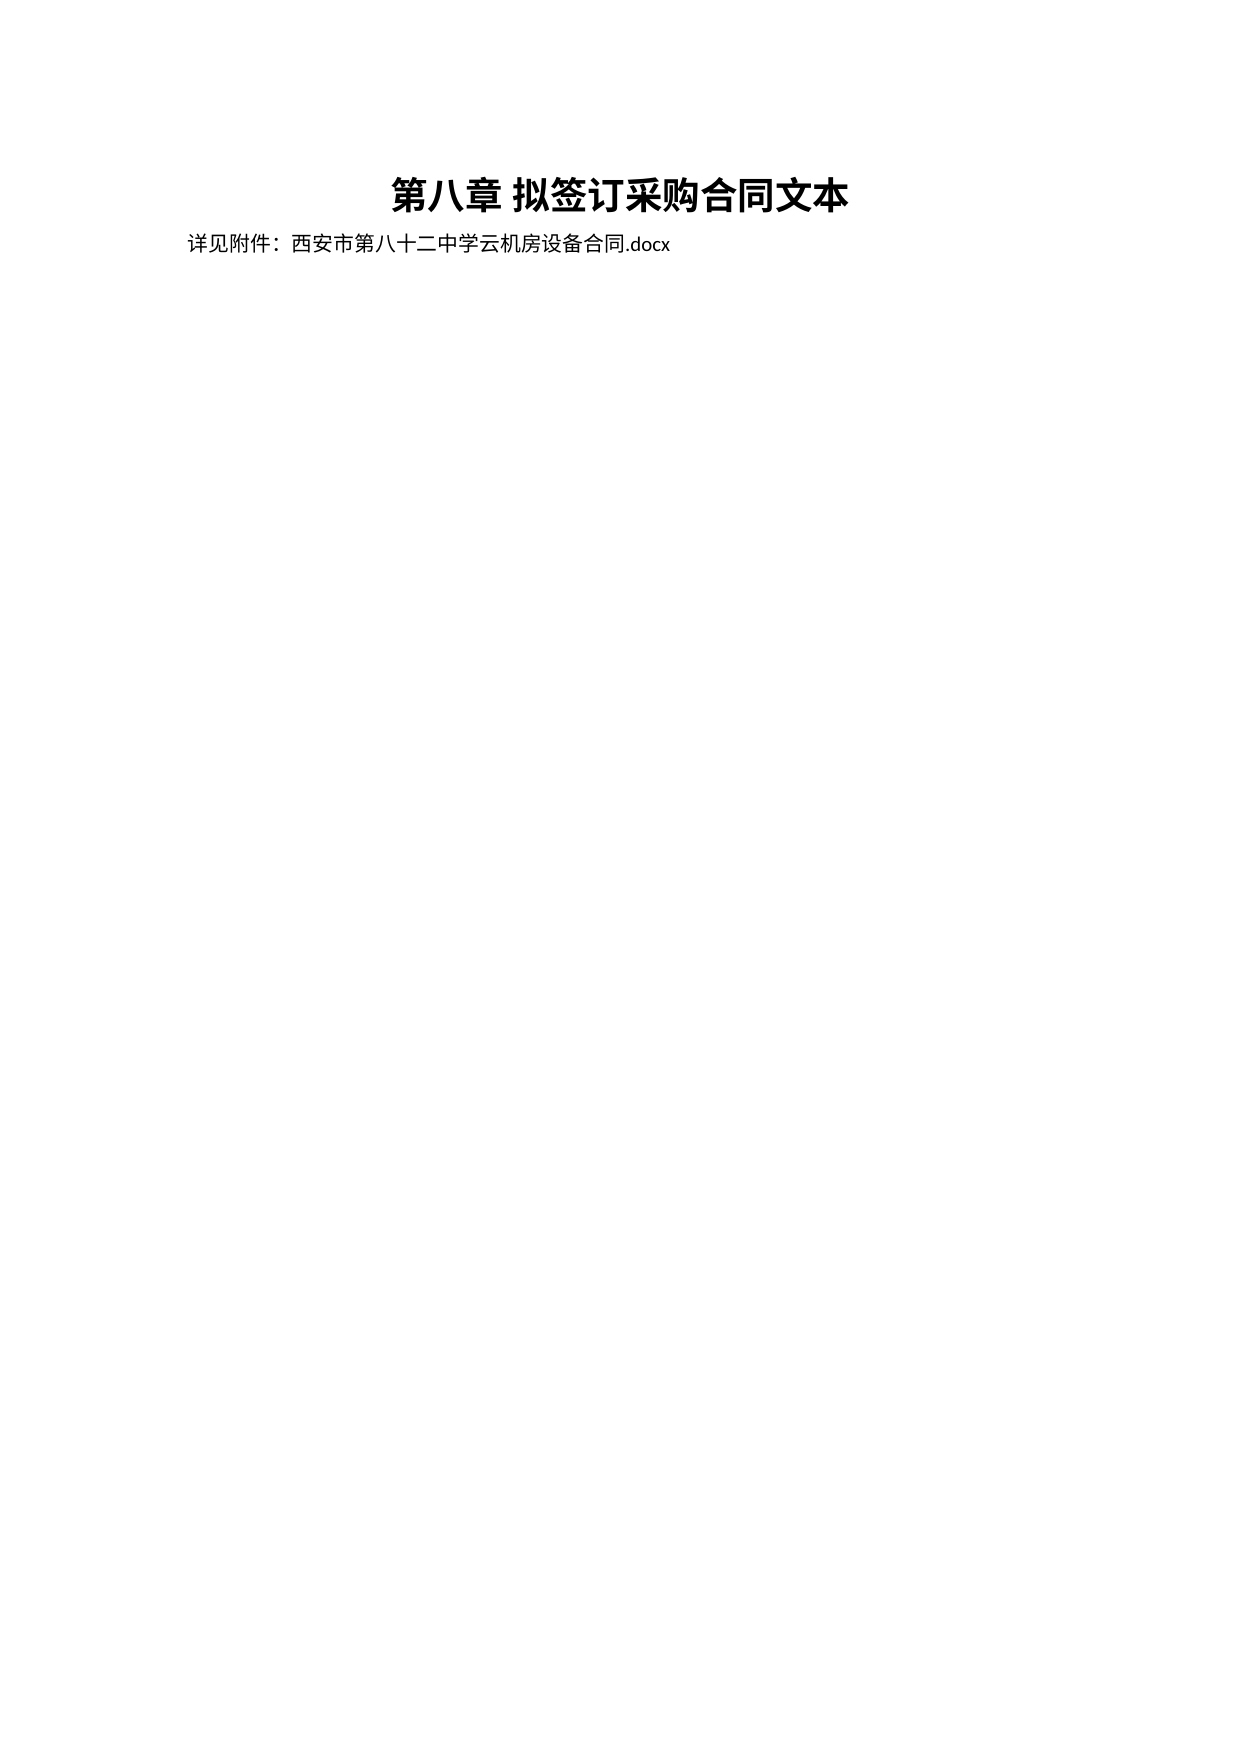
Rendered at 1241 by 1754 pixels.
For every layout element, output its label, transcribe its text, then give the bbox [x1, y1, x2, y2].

text 详见附件：西安市第八十二中学云机房设备合同.docx [187, 227, 1053, 259]
text 第八章 拟签订采购合同文本 [187, 162, 1053, 227]
